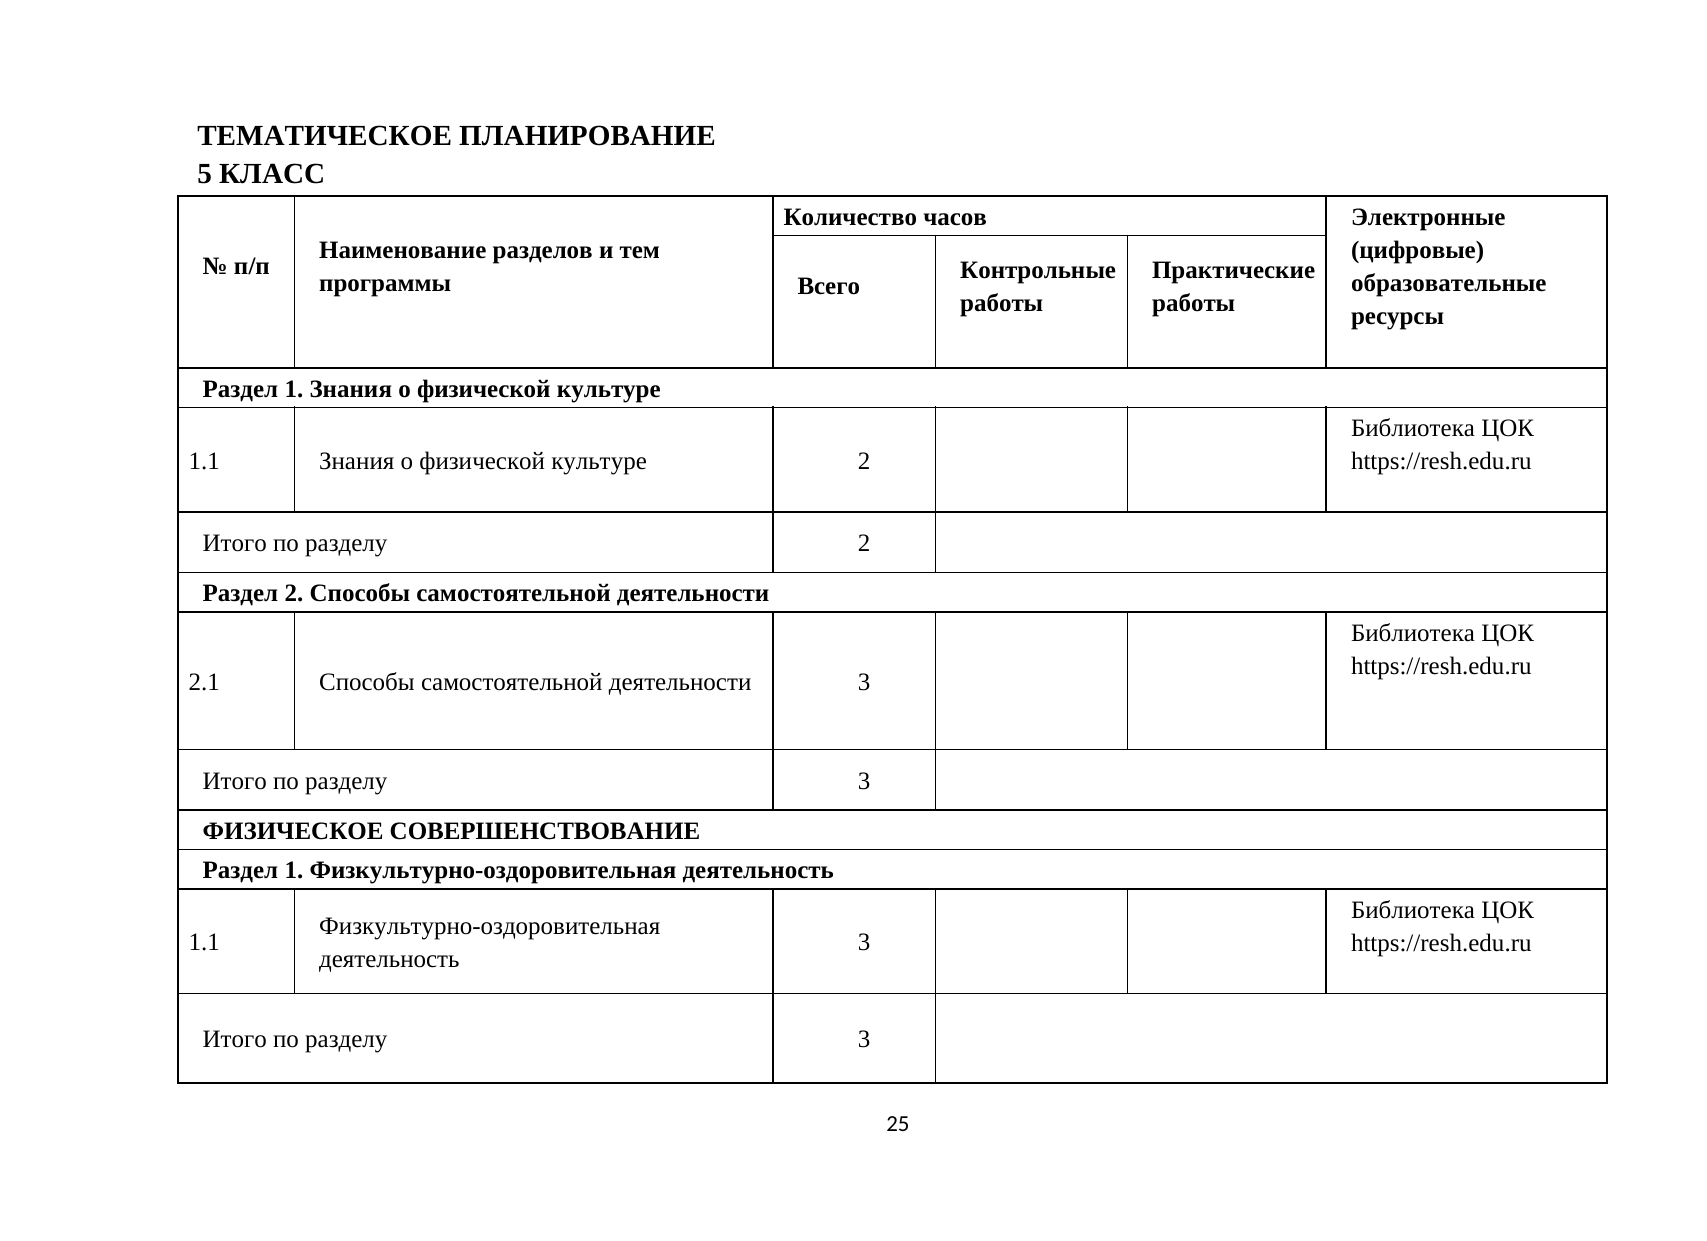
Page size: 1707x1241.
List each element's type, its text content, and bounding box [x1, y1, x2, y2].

table_cell ФИЗИЧЕСКОЕ СОВЕРШЕНСТВОВАНИЕ [179, 811, 1606, 849]
table_cell Библиотека ЦОК https://resh.edu.ru [1327, 408, 1606, 511]
table_cell [936, 994, 1606, 1082]
table_cell [936, 750, 1606, 809]
table_cell Знания о физической культуре [295, 408, 772, 511]
table_cell [936, 408, 1127, 511]
text 5 КЛАСС [190, 157, 1618, 190]
table_cell [936, 890, 1127, 993]
table_header Наименование разделов и тем программы [295, 197, 772, 367]
table_cell Раздел 1. Физкультурно-оздоровительная деятельность [179, 850, 1606, 888]
table_header Электронные (цифровые) образовательные ресурсы [1327, 197, 1606, 367]
table_cell 2.1 [179, 613, 294, 749]
table_cell [1128, 890, 1325, 993]
table_header Количество часов [774, 197, 1325, 234]
text ТЕМАТИЧЕСКОЕ ПЛАНИРОВАНИЕ [190, 118, 1618, 152]
table_header № п/п [179, 197, 294, 367]
table_cell 3 [774, 890, 935, 993]
table_cell Итого по разделу [179, 513, 772, 572]
table_cell Всего [774, 236, 935, 367]
table_cell 2 [774, 513, 935, 572]
table_cell Способы самостоятельной деятельности [295, 613, 772, 749]
table_cell [1128, 408, 1325, 511]
table_cell 1.1 [179, 890, 294, 993]
table_cell Контрольные работы [936, 236, 1127, 367]
table_cell Итого по разделу [179, 994, 772, 1082]
table_cell [936, 513, 1606, 572]
table_cell 3 [774, 613, 935, 749]
table_cell Библиотека ЦОК https://resh.edu.ru [1327, 890, 1606, 993]
table_cell [1128, 613, 1325, 749]
table_cell Физкультурно-оздоровительная деятельность [295, 890, 772, 993]
table_cell 3 [774, 994, 935, 1082]
table_cell [936, 613, 1127, 749]
table_cell 2 [774, 408, 935, 511]
table_cell 1.1 [179, 408, 294, 511]
table_cell Раздел 1. Знания о физической культуре [179, 369, 1606, 406]
table_cell Практические работы [1128, 236, 1325, 367]
table_cell Раздел 2. Способы самостоятельной деятельности [179, 573, 1606, 611]
table_cell Библиотека ЦОК https://resh.edu.ru [1327, 613, 1606, 749]
table_cell 3 [774, 750, 935, 809]
table_cell Итого по разделу [179, 750, 772, 809]
